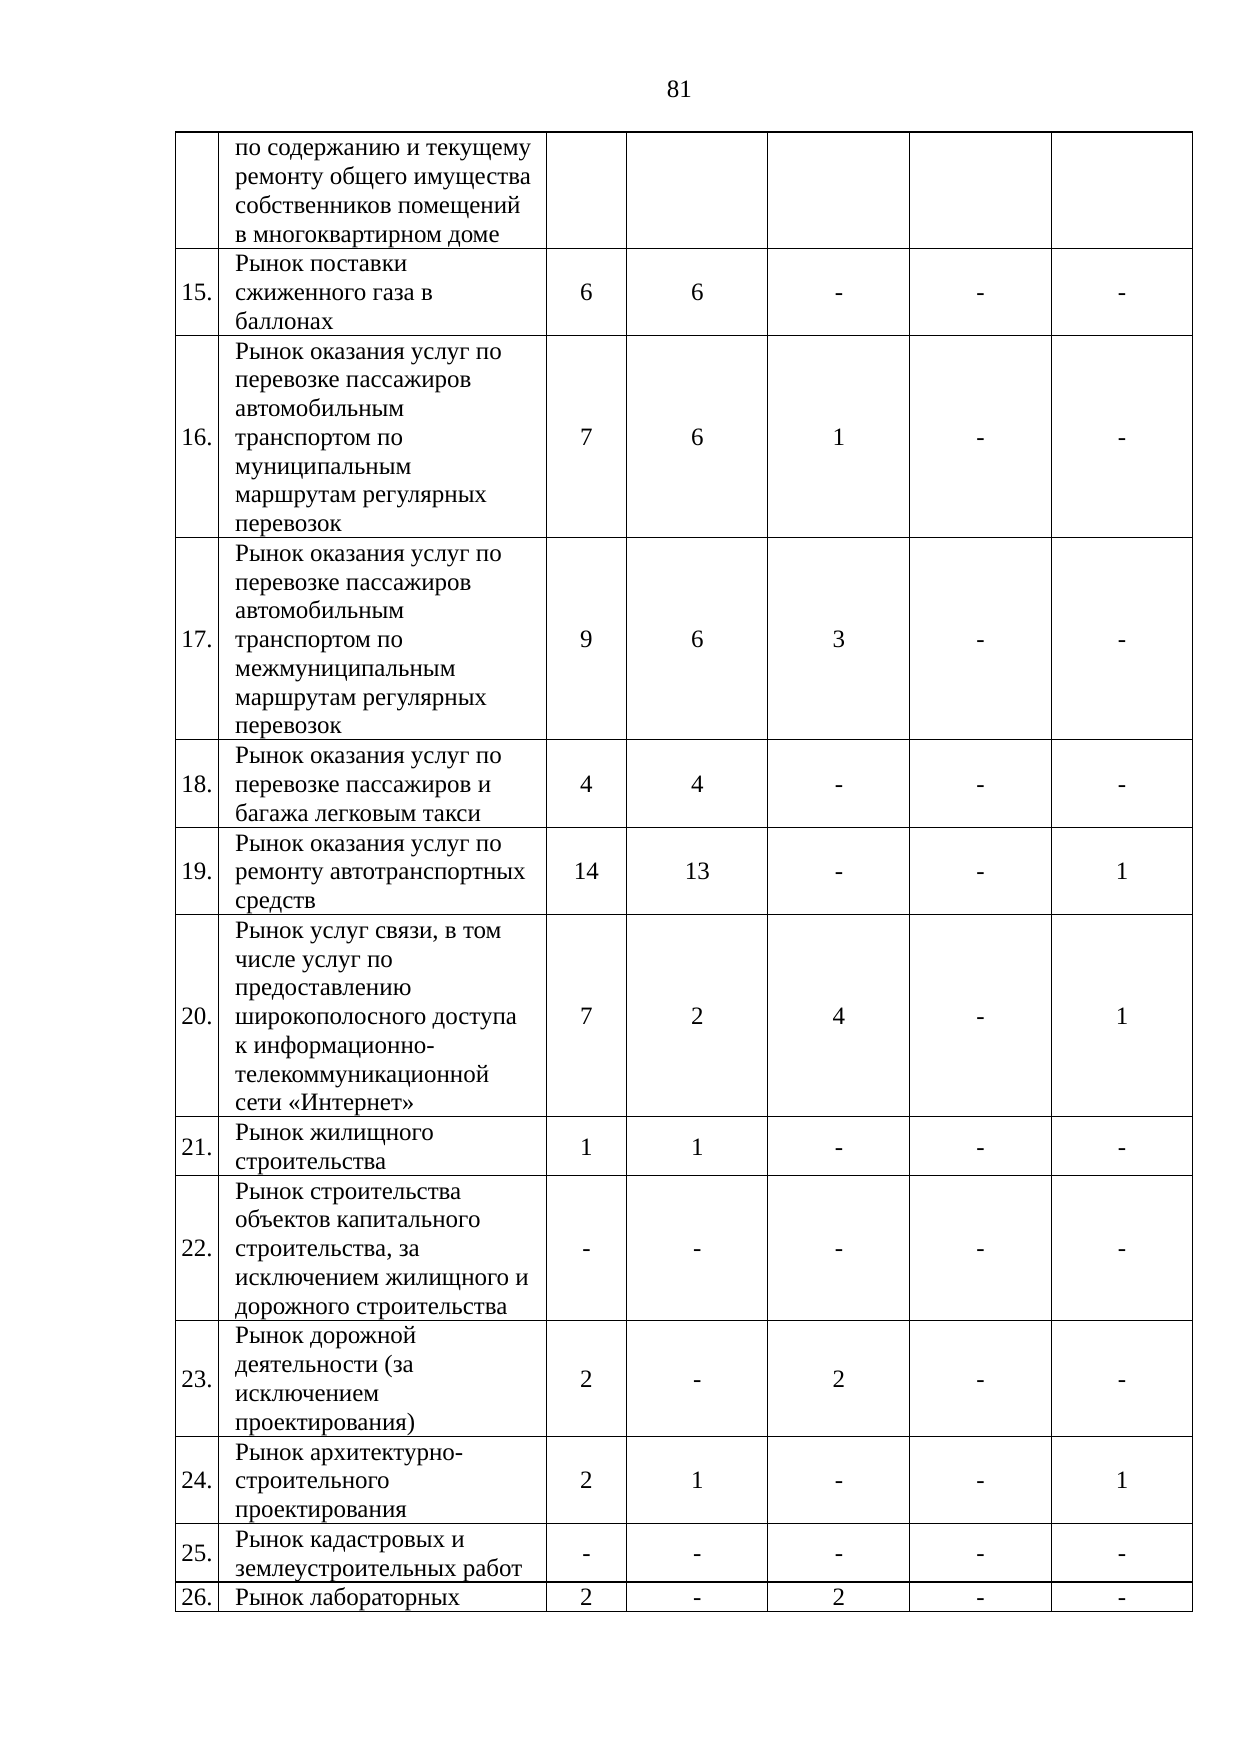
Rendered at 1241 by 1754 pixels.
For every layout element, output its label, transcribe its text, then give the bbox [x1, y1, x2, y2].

table_cell - [1052, 1583, 1192, 1611]
table_cell Рынок жилищного строительства [219, 1117, 546, 1175]
table_cell - [768, 828, 909, 914]
table_cell - [910, 249, 1051, 335]
table_cell [176, 828, 218, 914]
table_cell [176, 133, 218, 247]
table_cell Рынок кадастровых и землеустроительных работ [219, 1524, 546, 1581]
table_cell Рынок поставки сжиженного газа в баллонах [219, 249, 546, 335]
table_cell - [1052, 249, 1192, 335]
table_cell 1 [768, 336, 909, 537]
table_cell Рынок архитектурно-строительного проектирования [219, 1437, 546, 1523]
table_cell 2 [547, 1583, 626, 1611]
table_cell - [910, 1583, 1051, 1611]
table_cell 5 [547, 133, 626, 247]
table_cell - [1052, 1117, 1192, 1175]
table_cell - [768, 740, 909, 827]
table_cell 4 [627, 740, 767, 827]
table_cell 4 [547, 740, 626, 827]
table_cell 5 [627, 133, 767, 247]
table_cell - [547, 1176, 626, 1319]
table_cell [219, 1583, 546, 1611]
table_cell - [1052, 336, 1192, 537]
table_cell - [910, 828, 1051, 914]
table_cell - [547, 1524, 626, 1581]
table_cell 13 [627, 828, 767, 914]
table_cell - [910, 538, 1051, 739]
table_cell 9 [547, 538, 626, 739]
table_cell - [768, 133, 909, 247]
table_cell 6 [627, 538, 767, 739]
table_cell 2 [627, 915, 767, 1116]
table_cell 1 [1052, 828, 1192, 914]
table_cell [176, 1524, 218, 1581]
table_cell [176, 1176, 218, 1319]
table_cell Рынок оказания услуг по перевозке пассажиров автомобильным транспортом по межмуниципальным маршрутам регулярных перевозок [219, 538, 546, 739]
table_cell - [910, 1321, 1051, 1436]
table_cell - [1052, 1176, 1192, 1319]
table_cell [176, 1437, 218, 1523]
table_cell [176, 249, 218, 335]
table_cell 7 [547, 915, 626, 1116]
table_cell - [910, 1524, 1051, 1581]
table_cell Рынок услуг связи, в том числе услуг по предоставлению широкополосного доступа к информационно-телекоммуникационной сети «Интернет» [219, 915, 546, 1116]
table_cell 14 [547, 828, 626, 914]
table_cell 3 [768, 538, 909, 739]
table_cell - [1052, 1524, 1192, 1581]
table_cell - [1052, 538, 1192, 739]
table_cell [176, 336, 218, 537]
table_cell 1 [1052, 1437, 1192, 1523]
table_cell 7 [547, 336, 626, 537]
table_cell [176, 1117, 218, 1175]
table_cell - [627, 1524, 767, 1581]
table_cell - [1052, 740, 1192, 827]
table_cell - [768, 1176, 909, 1319]
table_cell 2 [768, 1321, 909, 1436]
table_cell - [768, 249, 909, 335]
table_cell 1 [627, 1117, 767, 1175]
table_cell - [1052, 1321, 1192, 1436]
table_cell - [910, 1437, 1051, 1523]
table_cell 2 [547, 1321, 626, 1436]
table_cell - [627, 1321, 767, 1436]
table_cell 1 [547, 1117, 626, 1175]
table_cell 1 [1052, 915, 1192, 1116]
table_cell [176, 1583, 218, 1611]
table_cell Рынок дорожной деятельности (за исключением проектирования) [219, 1321, 546, 1436]
table_cell - [910, 740, 1051, 827]
table_cell - [910, 133, 1051, 247]
table_cell - [768, 1524, 909, 1581]
table_cell Рынок оказания услуг по перевозке пассажиров автомобильным транспортом по муниципальным маршрутам регулярных перевозок [219, 336, 546, 537]
table_cell - [627, 1176, 767, 1319]
table_cell 4 [768, 915, 909, 1116]
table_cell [219, 133, 546, 247]
table_cell 6 [627, 249, 767, 335]
table_cell [176, 538, 218, 739]
table_cell - [768, 1117, 909, 1175]
table_cell Рынок оказания услуг по ремонту автотранспортных средств [219, 828, 546, 914]
table_cell 6 [627, 336, 767, 537]
table_cell Рынок оказания услуг по перевозке пассажиров и багажа легковым такси [219, 740, 546, 827]
table_cell - [910, 1117, 1051, 1175]
table_cell Рынок строительства объектов капитального строительства, зa исключением жилищного и дорожного строительства [219, 1176, 546, 1319]
table_cell - [910, 336, 1051, 537]
table_cell [176, 915, 218, 1116]
table_cell - [627, 1583, 767, 1611]
table_cell - [768, 1437, 909, 1523]
table_cell [176, 1321, 218, 1436]
table_cell - [910, 1176, 1051, 1319]
table_cell 1 [627, 1437, 767, 1523]
table_cell - [910, 915, 1051, 1116]
table_cell [176, 740, 218, 827]
table_cell 2 [768, 1583, 909, 1611]
table_cell 2 [547, 1437, 626, 1523]
table_cell - [1052, 133, 1192, 247]
table_cell 6 [547, 249, 626, 335]
